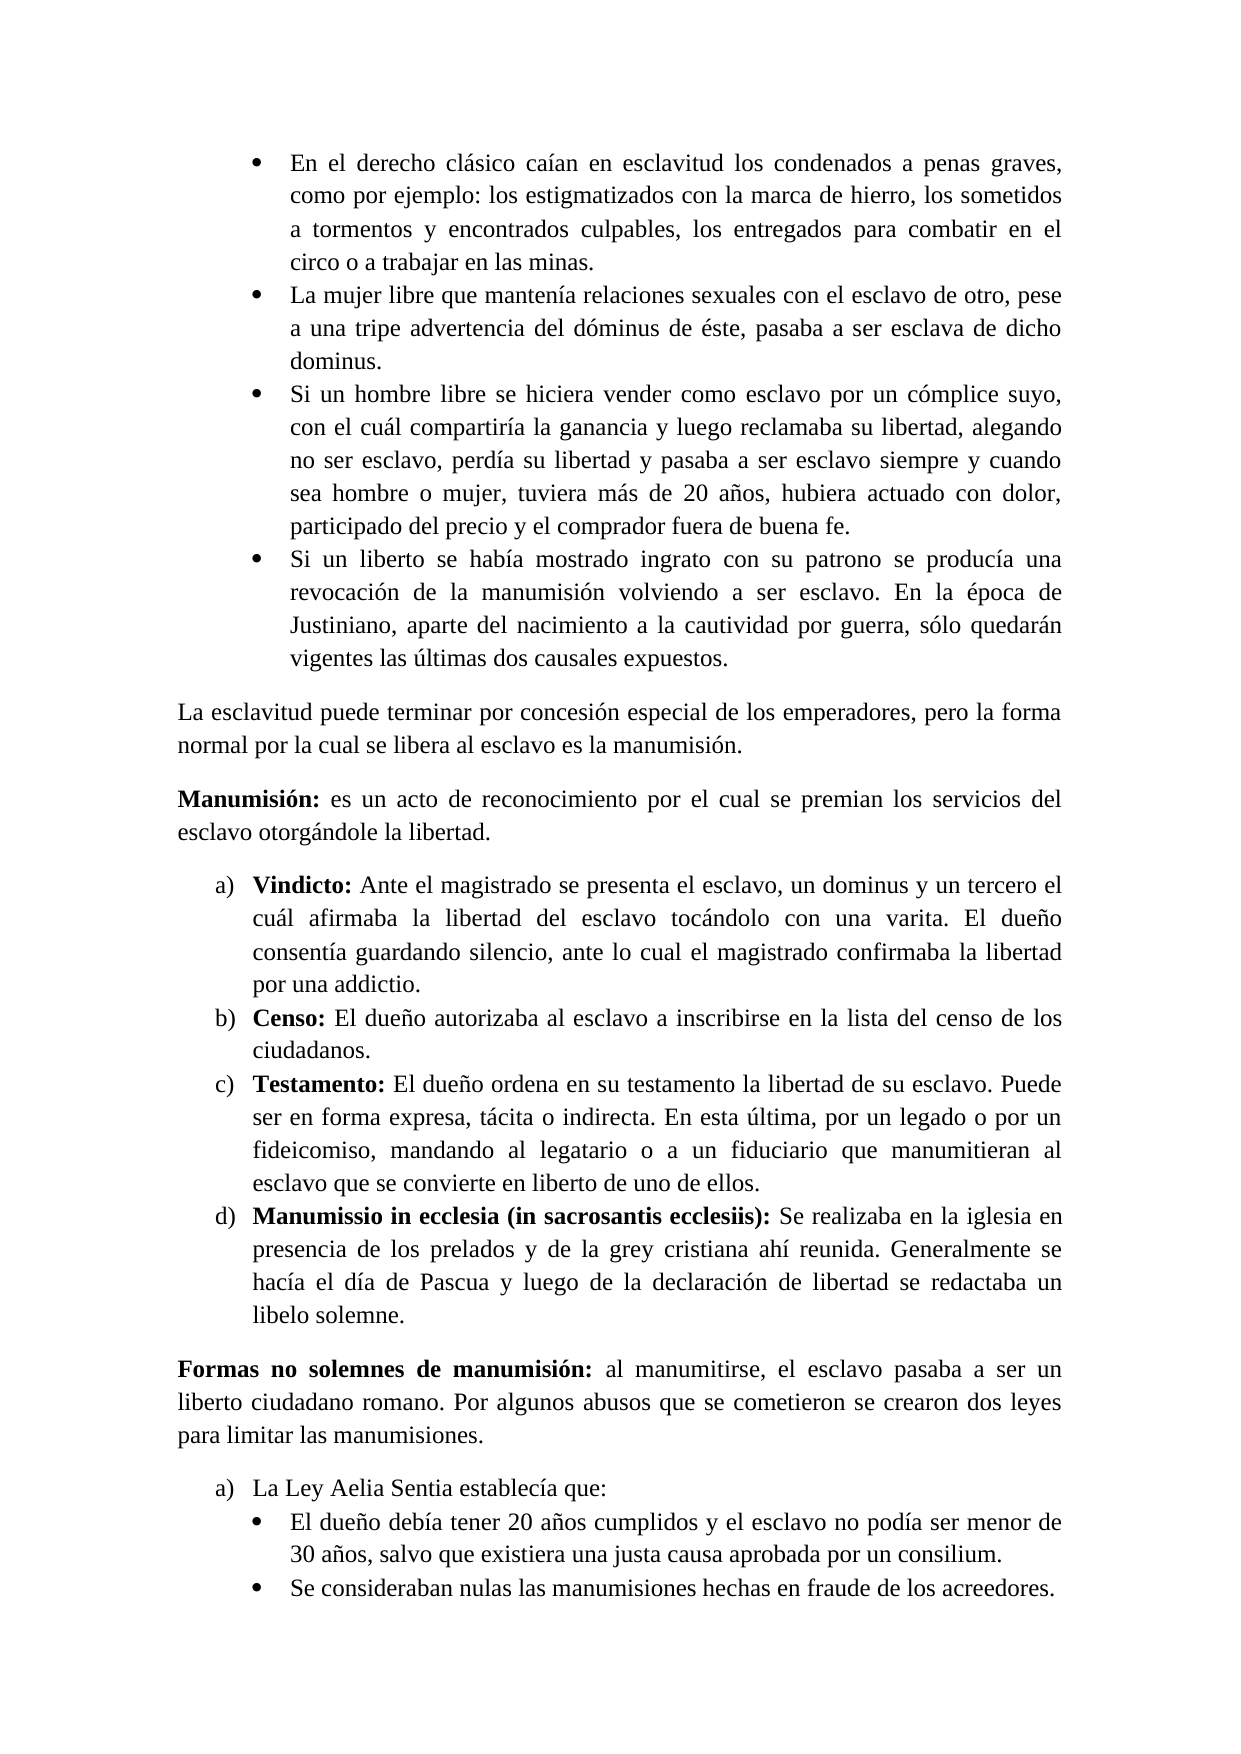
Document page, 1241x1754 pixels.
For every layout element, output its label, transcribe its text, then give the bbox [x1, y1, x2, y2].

text Manumisión: es un acto de reconocimiento por el cual se premian los servicios del esclavo otorgándole la libertad. [177, 784, 1063, 845]
list Se consideraban nulas las manumisiones hechas en fraude de los acreedores. [252, 1573, 1063, 1601]
list En el derecho clásico caían en esclavitud los condenados a penas graves, como por ejemplo: los estigmatizados con la marca de hierro, los sometidos a tormentos y encontrados culpables, los entregados para combatir en el circo o a trabajar en las minas. [252, 148, 1063, 275]
text La esclavitud puede terminar por concesión especial de los emperadores, pero la forma normal por la cual se libera al esclavo es la manumisión. [177, 697, 1063, 758]
list Vindicto: Ante el magistrado se presenta el esclavo, un dominus y un tercero el cuál afirmaba la libertad del esclavo tocándolo con una varita. El dueño consentía guardando silencio, ante lo cual el magistrado confirmaba la libertad por una addictio. [215, 871, 1063, 998]
list Si un liberto se había mostrado ingrato con su patrono se producía una revocación de la manumisión volviendo a ser esclavo. En la época de Justiniano, aparte del nacimiento a la cautividad por guerra, sólo quedarán vigentes las últimas dos causales expuestos. [252, 544, 1063, 672]
list Testamento: El dueño ordena en su testamento la libertad de su esclavo. Puede ser en forma expresa, tácita o indirecta. En esta última, por un legado o por un fideicomiso, mandando al legatario o a un fiduciario que manumitieran al esclavo que se convierte en liberto de uno de ellos. [215, 1069, 1063, 1196]
list La mujer libre que mantenía relaciones sexuales con el esclavo de otro, pese a una tripe advertencia del dóminus de éste, pasaba a ser esclava de dicho dominus. [252, 280, 1063, 374]
list El dueño debía tener 20 años cumplidos y el esclavo no podía ser menor de 30 años, salvo que existiera una justa causa aprobada por un consilium. [252, 1507, 1063, 1568]
list Censo: El dueño autorizaba al esclavo a inscribirse en la lista del censo de los ciudadanos. [215, 1003, 1063, 1064]
list Si un hombre libre se hiciera vender como esclavo por un cómplice suyo, con el cuál compartiría la ganancia y luego reclamaba su libertad, alegando no ser esclavo, perdía su libertad y pasaba a ser esclavo siempre y cuando sea hombre o mujer, tuviera más de 20 años, hubiera actuado con dolor, participado del precio y el comprador fuera de buena fe. [252, 379, 1063, 539]
list La Ley Aelia Sentia establecía que: [215, 1473, 1063, 1502]
text Formas no solemnes de manumisión: al manumitirse, el esclavo pasaba a ser un liberto ciudadano romano. Por algunos abusos que se cometieron se crearon dos leyes para limitar las manumisiones. [177, 1354, 1063, 1448]
list Manumissio in ecclesia (in sacrosantis ecclesiis): Se realizaba en la iglesia en presencia de los prelados y de la grey cristiana ahí reunida. Generalmente se hacía el día de Pascua y luego de la declaración de libertad se redactaba un libelo solemne. [215, 1201, 1063, 1328]
